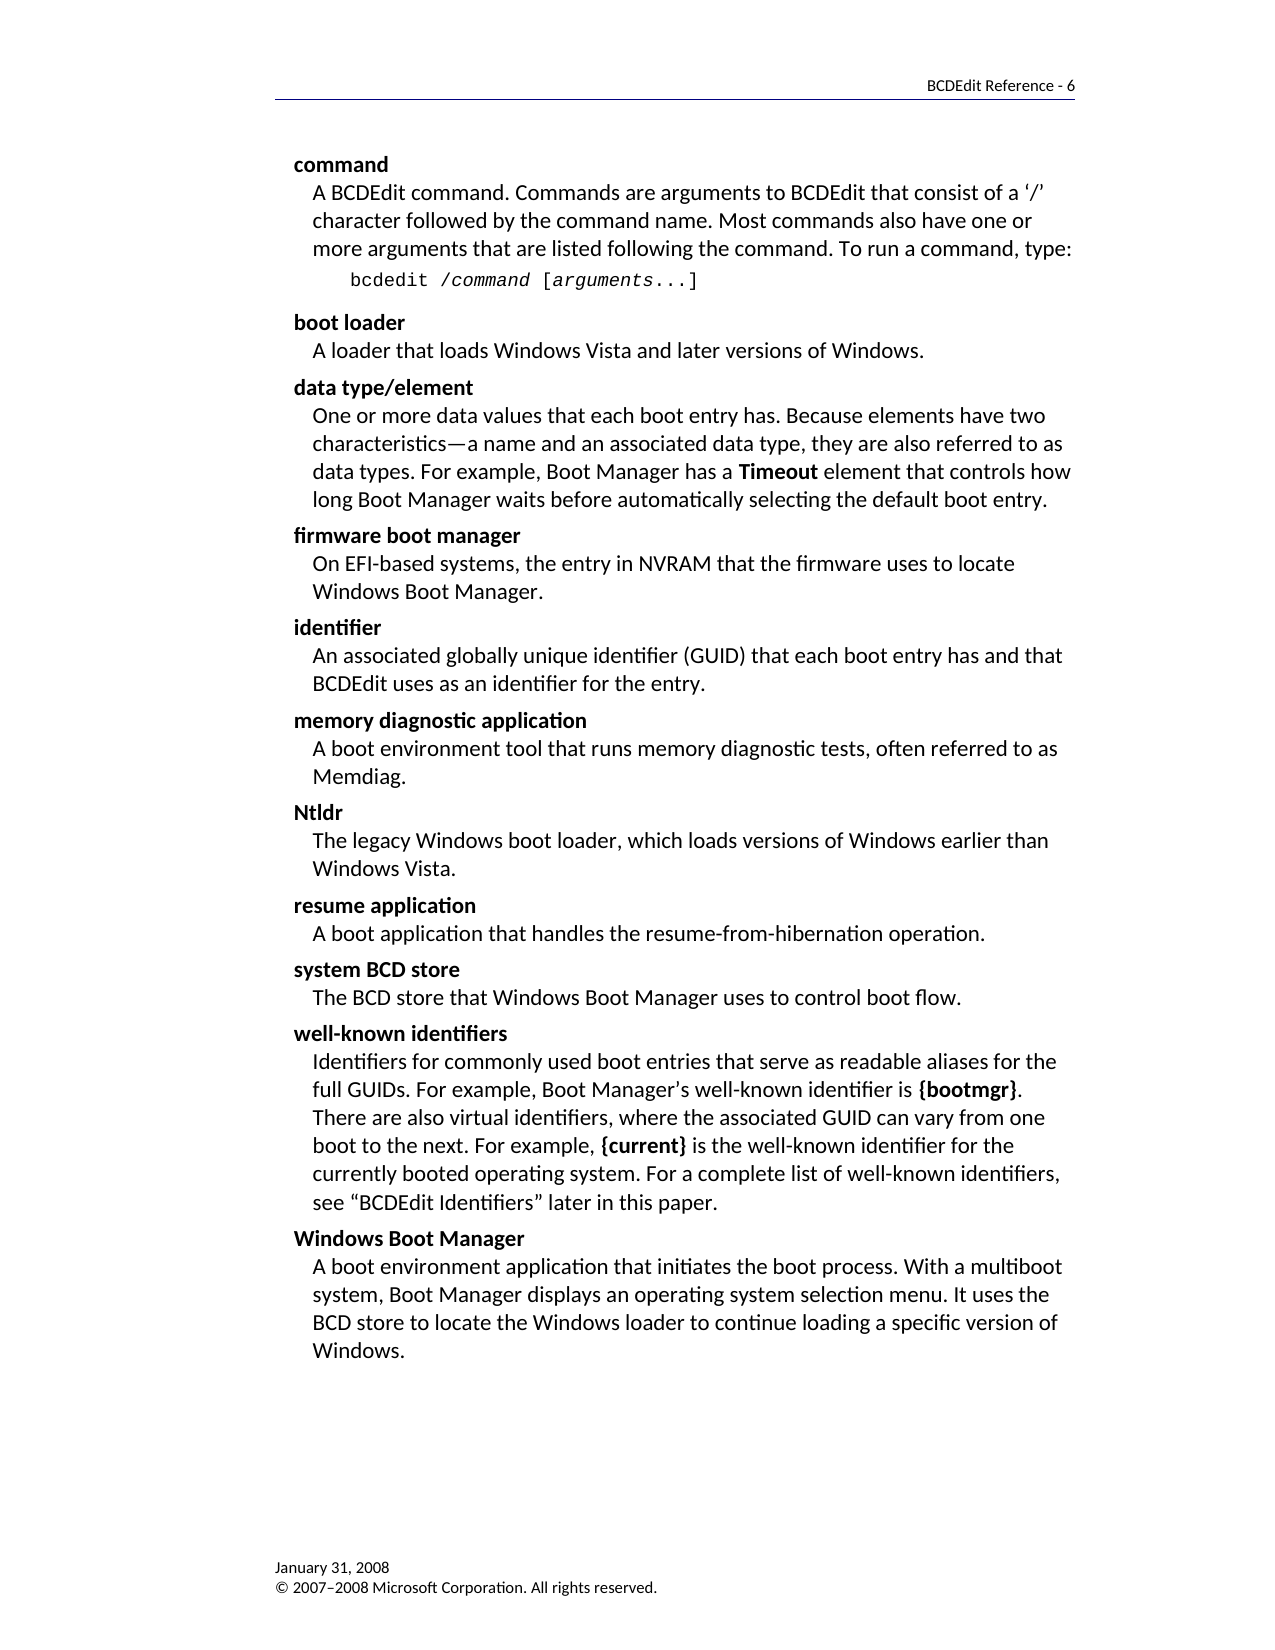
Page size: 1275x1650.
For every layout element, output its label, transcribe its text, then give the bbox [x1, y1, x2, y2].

text Identifiers for commonly used boot entries that serve as readable aliases for the full GUIDs. For example, Boot Manager’s well-known identifier is {bootmgr}. There are also virtual identifiers, where the associated GUID can vary from one boot to the next. For example, {current} is the well-known identifier for the currently booted operating system. For a complete list of well-known identifiers, see “BCDEdit Identifiers” later in this paper. [312, 1047, 1075, 1216]
text The legacy Windows boot loader, which loads versions of Windows earlier than Windows Vista. [312, 826, 1075, 882]
text A boot application that handles the resume-from-hibernation operation. [312, 919, 1075, 947]
text bcdedit /command [arguments...] [312, 270, 1075, 292]
text A boot environment tool that runs memory diagnostic tests, often referred to as Memdiag. [312, 734, 1075, 790]
text boot loader [294, 308, 1075, 336]
text memory diagnostic application [294, 706, 1075, 734]
text Windows Boot Manager [294, 1224, 1075, 1252]
text Ntldr [294, 798, 1075, 826]
text system BCD store [294, 955, 1075, 983]
text The BCD store that Windows Boot Manager uses to control boot flow. [312, 983, 1075, 1011]
text A boot environment application that initiates the boot process. With a multiboot system, Boot Manager displays an operating system selection menu. It uses the BCD store to locate the Windows loader to continue loading a specific version of Windows. [312, 1252, 1075, 1364]
text data type/element [294, 373, 1075, 401]
text firmware boot manager [294, 521, 1075, 549]
text On EFI-based systems, the entry in NVRAM that the firmware uses to locate Windows Boot Manager. [312, 549, 1075, 605]
text An associated globally unique identifier (GUID) that each boot entry has and that BCDEdit uses as an identifier for the entry. [312, 642, 1075, 698]
text resume application [294, 891, 1075, 919]
text One or more data values that each boot entry has. Because elements have two characteristics—a name and an associated data type, they are also referred to as data types. For example, Boot Manager has a Timeout element that controls how long Boot Manager waits before automatically selecting the default boot entry. [312, 401, 1075, 513]
text identifier [294, 613, 1075, 642]
text A BCDEdit command. Commands are arguments to BCDEdit that consist of a ‘/’ character followed by the command name. Most commands also have one or more arguments that are listed following the command. To run a command, type: [312, 178, 1075, 262]
text well-known identifiers [294, 1019, 1075, 1047]
text command [294, 150, 1075, 178]
text A loader that loads Windows Vista and later versions of Windows. [312, 336, 1075, 364]
